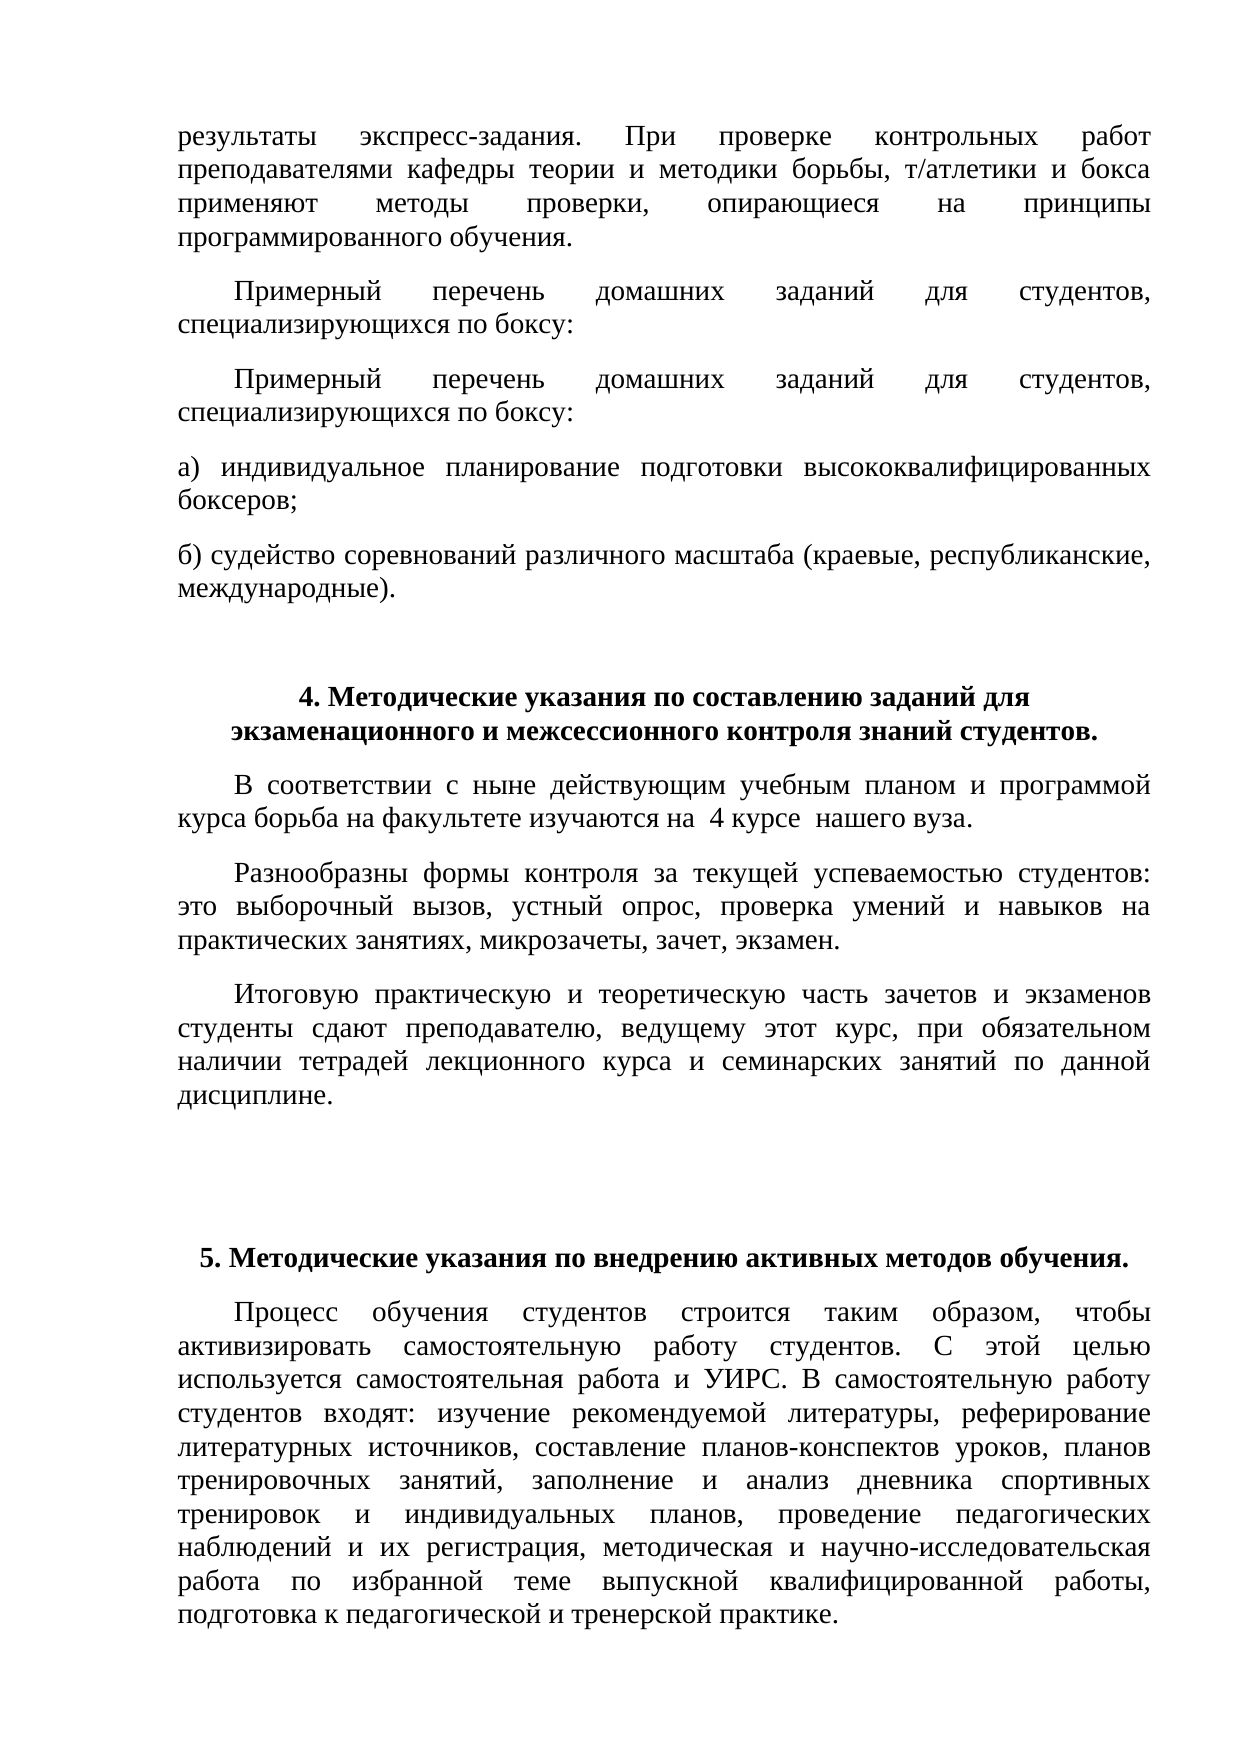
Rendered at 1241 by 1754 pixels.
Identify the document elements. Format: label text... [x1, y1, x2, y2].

text Итоговую практическую и теоретическую часть зачетов и экзаменов студенты сдают преподавателю, ведущему этот курс, при обязательном наличии тетрадей лекционного курса и семинарских занятий по данной дисциплине. [177, 976, 1152, 1111]
text 4. Методические указания по составлению заданий для экзаменационного и межсессионного контроля знаний студентов. [177, 679, 1152, 746]
text 5. Методические указания по внедрению активных методов обучения. [177, 1240, 1152, 1274]
text В соответствии с ныне действующим учебным планом и программой курса борьба на факультете изучаются на 4 курсе нашего вуза. [177, 767, 1152, 834]
text а) индивидуальное планирование подготовки высококвалифицированных боксеров; [177, 449, 1152, 516]
text Процесс обучения студентов строится таким образом, чтобы активизировать самостоятельную работу студентов. С этой целью используется самостоятельная работа и УИРС. В самостоятельную работу студентов входят: изучение рекомендуемой литературы, реферирование литературных источников, составление планов-конспектов уроков, планов тренировочных занятий, заполнение и анализ дневника спортивных тренировок и индивидуальных планов, проведение педагогических наблюдений и их регистрация, методическая и научно-исследовательская работа по избранной теме выпускной квалифицированной работы, подготовка к педагогической и тренерской практике. [177, 1294, 1152, 1630]
text Примерный перечень домашних заданий для студентов, специализирующихся по боксу: [177, 273, 1152, 340]
text Разнообразны формы контроля за текущей успеваемостью студентов: это выборочный вызов, устный опрос, проверка умений и навыков на практических занятиях, микрозачеты, зачет, экзамен. [177, 855, 1152, 956]
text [177, 118, 1152, 252]
text б) судейство соревнований различного масштаба (краевые, республиканские, международные). [177, 537, 1152, 604]
text Примерный перечень домашних заданий для студентов, специализирующихся по боксу: [177, 361, 1152, 428]
